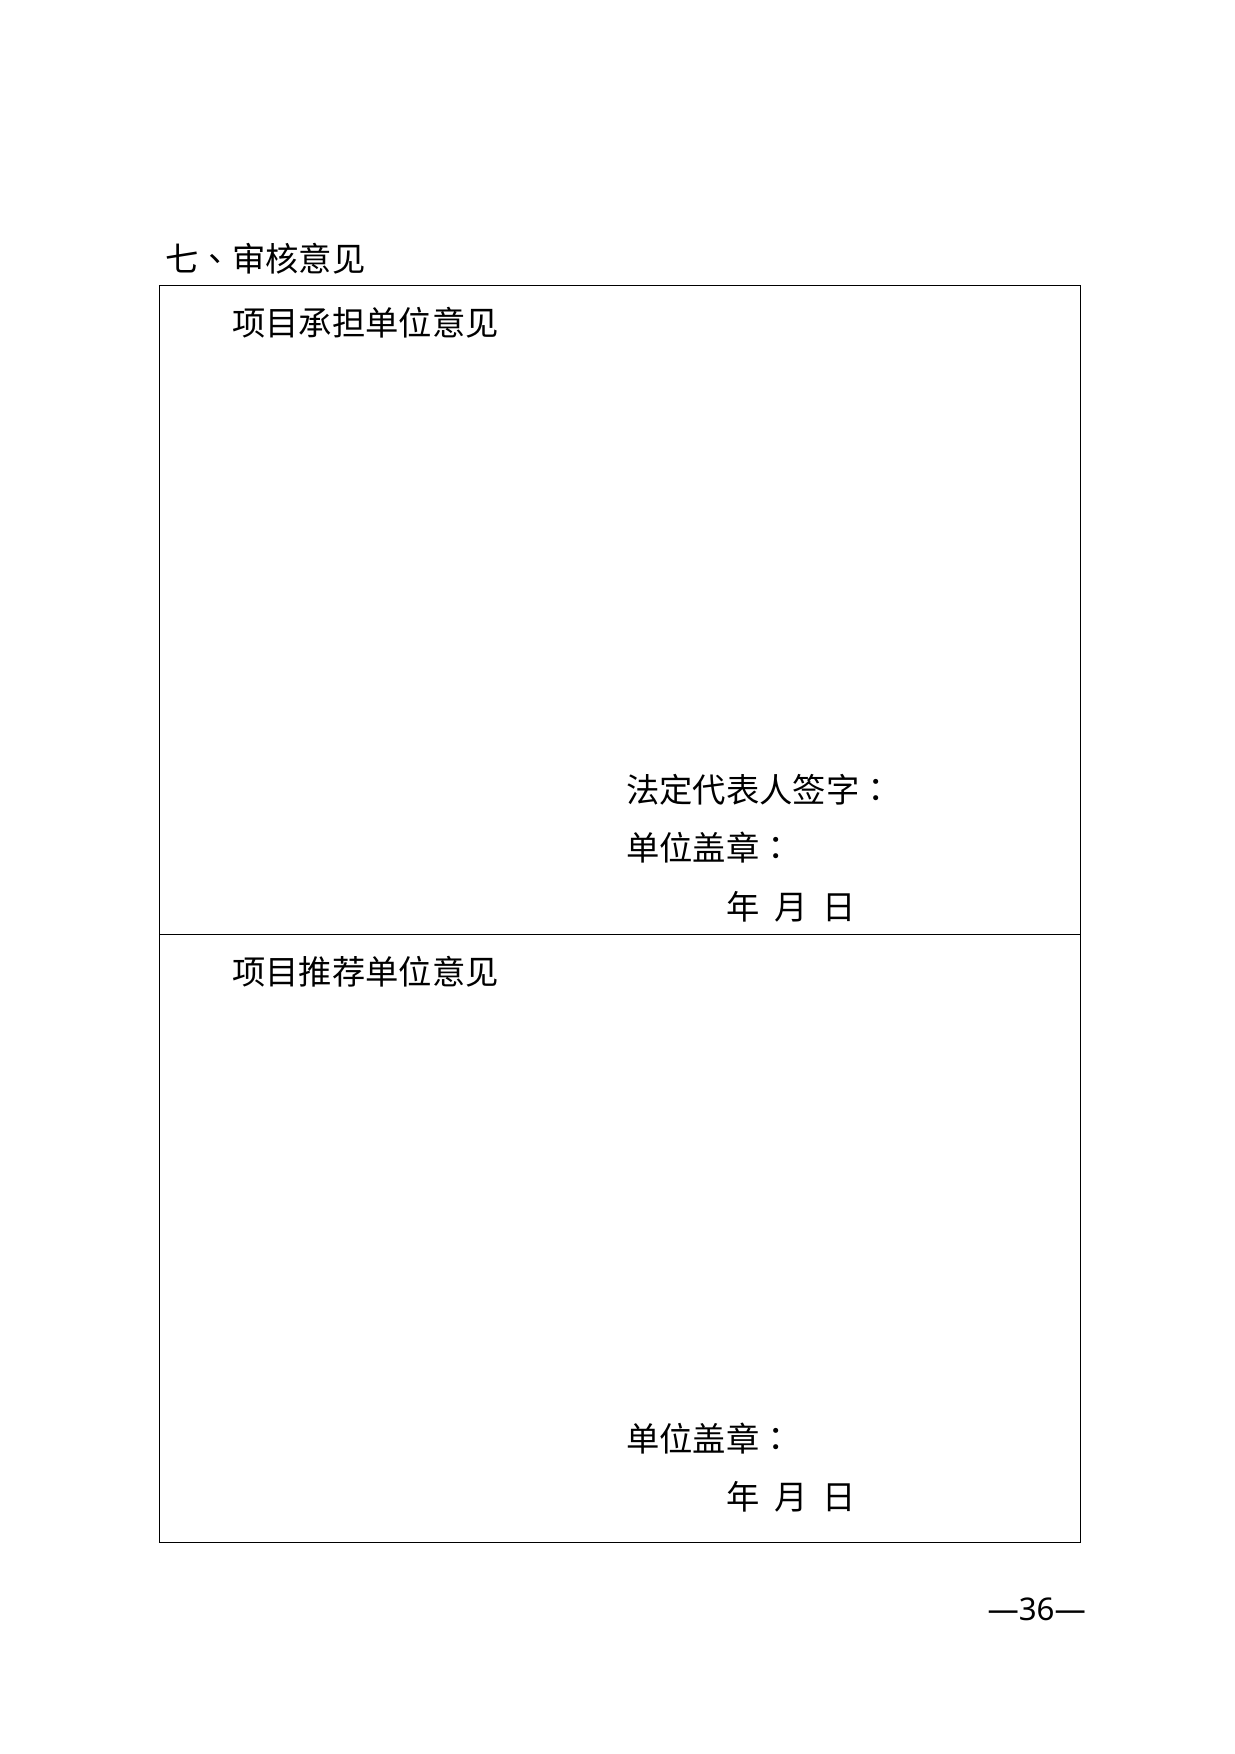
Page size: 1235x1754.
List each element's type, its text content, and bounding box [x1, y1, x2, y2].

table_cell 项目推荐单位意见 单位盖章： 年 月 日 [160, 935, 1080, 1542]
list 七、审核意见 [165, 224, 1087, 283]
table_header 项目承担单位意见 法定代表人签字： 单位盖章： 年 月 日 [160, 286, 1080, 934]
